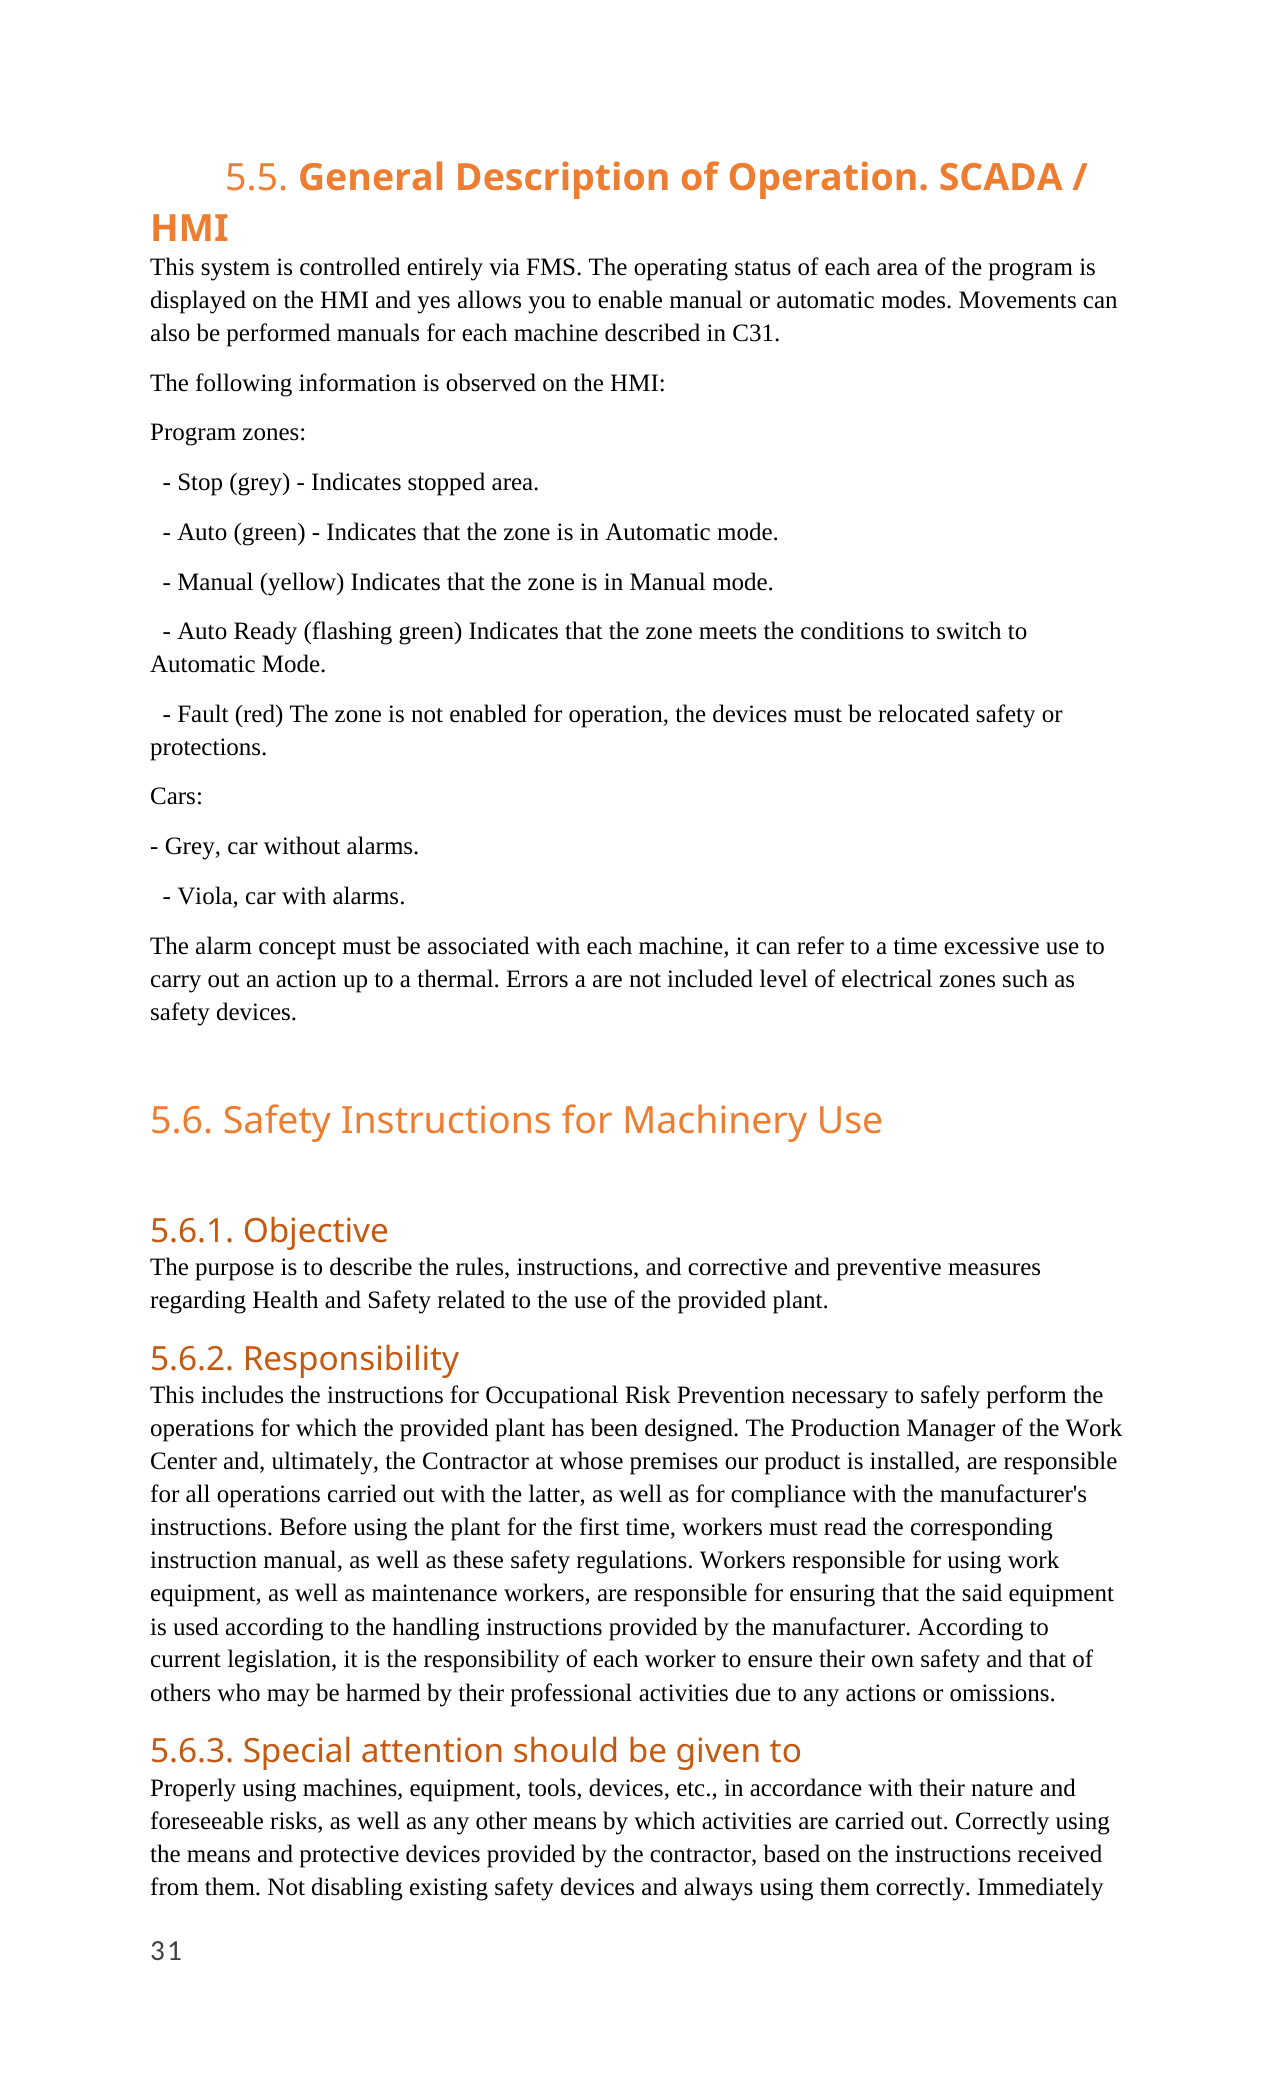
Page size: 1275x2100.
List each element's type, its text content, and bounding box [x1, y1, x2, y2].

text The following information is observed on the HMI: [150, 368, 1125, 397]
subtitle 5.6.1. Objective [150, 1207, 1125, 1252]
text - Auto Ready (flashing green) Indicates that the zone meets the conditions to switch to Automatic Mode. [150, 616, 1125, 678]
text The alarm concept must be associated with each machine, it can refer to a time excessive use to carry out an action up to a thermal. Errors a are not included level of electrical zones such as safety devices. [150, 931, 1125, 1026]
subtitle 5.6. Safety Instructions for Machinery Use [150, 1094, 1125, 1145]
subtitle 5.6.2. Responsibility [150, 1335, 1125, 1380]
text This system is controlled entirely via FMS. The operating status of each area of the program is displayed on the HMI and yes allows you to enable manual or automatic modes. Movements can also be performed manuals for each machine described in C31. [150, 252, 1125, 347]
text This includes the instructions for Occupational Risk Prevention necessary to safely perform the operations for which the provided plant has been designed. The Production Manager of the Work Center and, ultimately, the Contractor at whose premises our product is installed, are responsible for all operations carried out with the latter, as well as for compliance with the manufacturer's instructions. Before using the plant for the first time, workers must read the corresponding instruction manual, as well as these safety regulations. Workers responsible for using work equipment, as well as maintenance workers, are responsible for ensuring that the said equipment is used according to the handling instructions provided by the manufacturer. According to current legislation, it is the responsibility of each worker to ensure their own safety and that of others who may be harmed by their professional activities due to any actions or omissions. [150, 1380, 1125, 1706]
subtitle 5.6.3. Special attention should be given to [150, 1727, 1125, 1773]
text The purpose is to describe the rules, instructions, and corrective and preventive measures regarding Health and Safety related to the use of the provided plant. [150, 1252, 1125, 1314]
text - Manual (yellow) Indicates that the zone is in Manual mode. [150, 567, 1125, 595]
text Program zones: [150, 417, 1125, 446]
text - Grey, car without alarms. [150, 831, 1125, 860]
subtitle 5.5. General Description of Operation. SCADA / HMI [150, 150, 1125, 252]
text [150, 1773, 1125, 1901]
text Cars: [150, 782, 1125, 810]
text - Fault (red) The zone is not enabled for operation, the devices must be relocated safety or protections. [150, 699, 1125, 761]
text - Auto (green) - Indicates that the zone is in Automatic mode. [150, 517, 1125, 546]
text - Stop (grey) - Indicates stopped area. [150, 467, 1125, 496]
text - Viola, car with alarms. [150, 881, 1125, 910]
